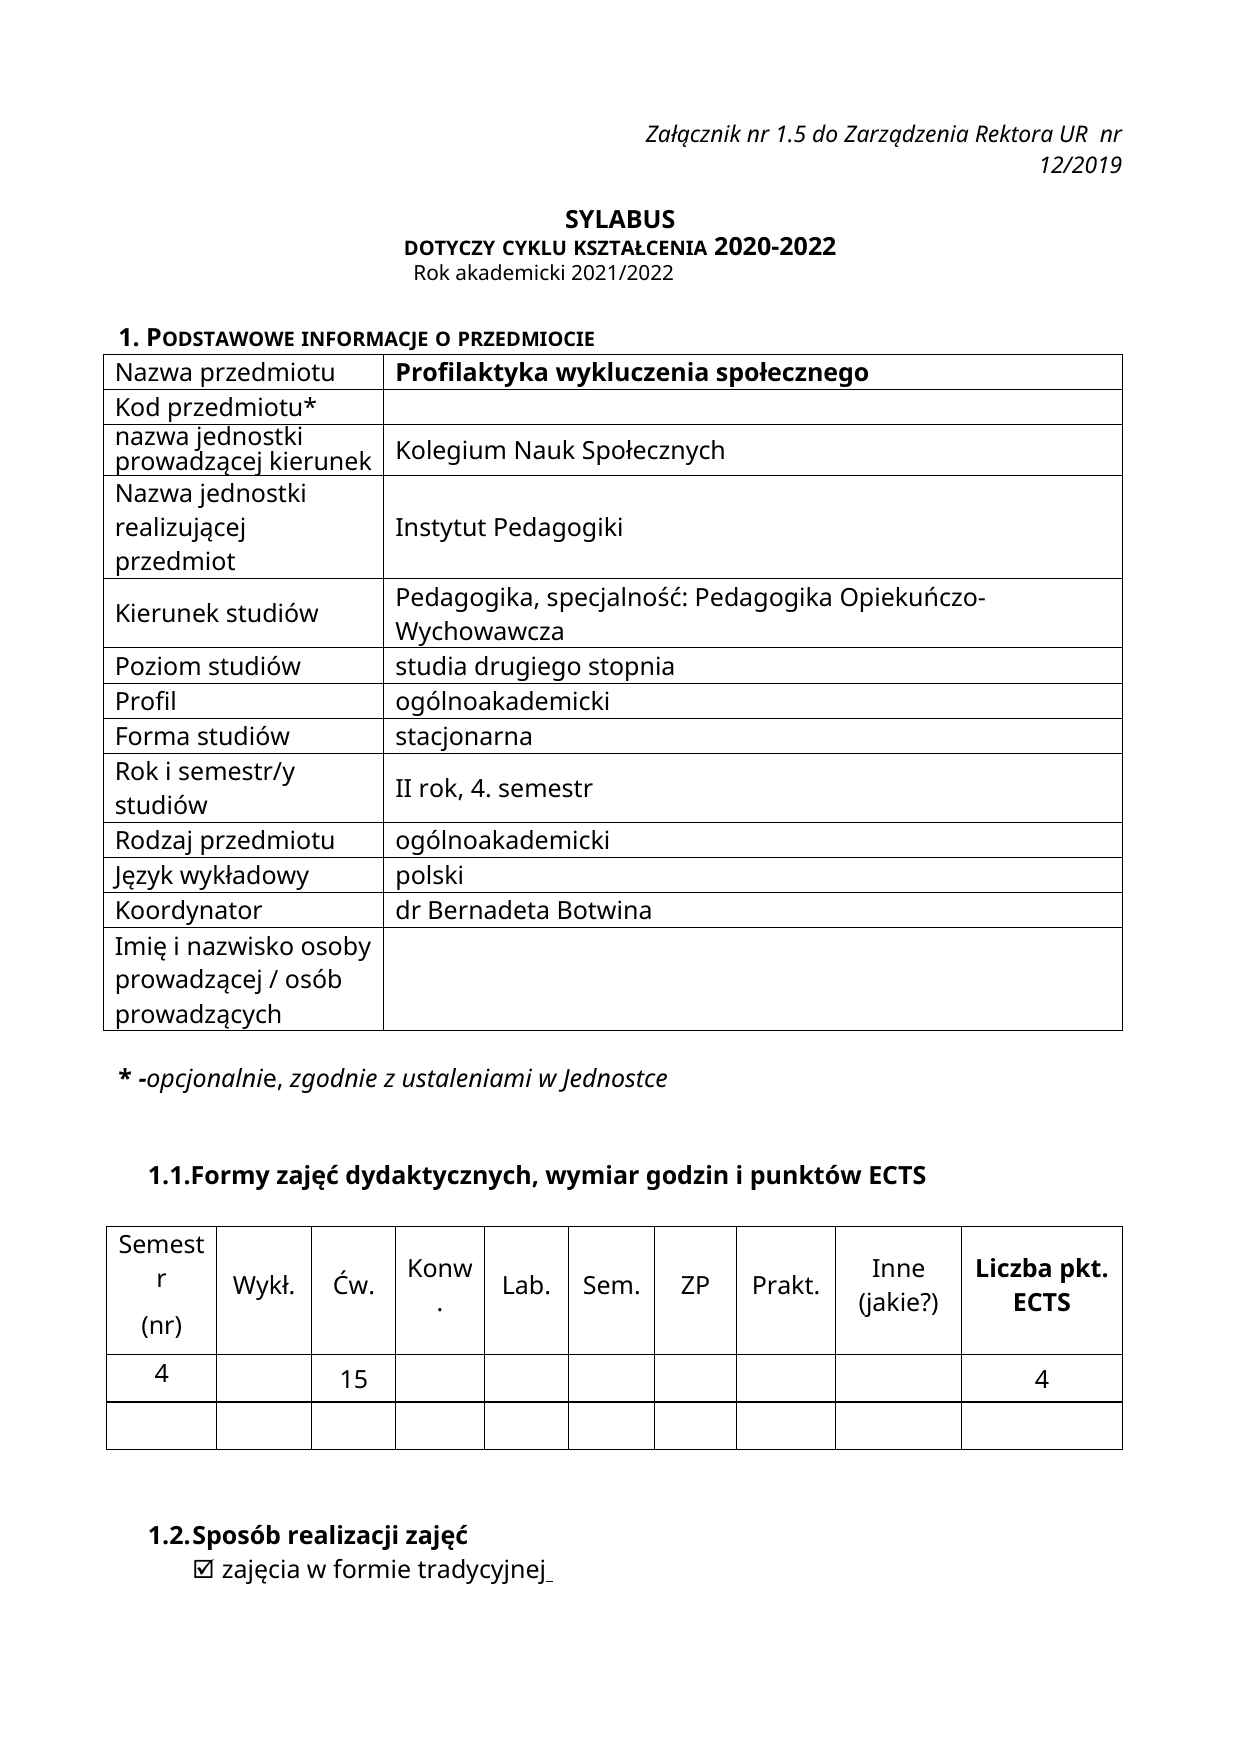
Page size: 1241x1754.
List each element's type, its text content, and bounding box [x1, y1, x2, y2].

table_header Nazwa przedmiotu [104, 355, 383, 389]
table_cell Rodzaj przedmiotu [104, 823, 383, 857]
table_header Semestr (nr) [107, 1227, 216, 1354]
text 1.2. Sposób realizacji zajęć [148, 1518, 1122, 1552]
table_cell ogólnoakademicki [384, 684, 1122, 717]
table_cell studia drugiego stopnia [384, 648, 1122, 682]
table_cell II rok, 4. semestr [384, 754, 1122, 822]
text zajęcia w formie tradycyjnej [192, 1552, 1122, 1586]
table_cell [396, 1403, 484, 1448]
table_header Sem. [569, 1227, 654, 1354]
table_cell [396, 1355, 484, 1401]
table_cell Nazwa jednostki realizującej przedmiot [104, 476, 383, 578]
table_cell dr Bernadeta Botwina [384, 893, 1122, 927]
table_cell Kolegium Nauk Społecznych [384, 425, 1122, 475]
table_cell [655, 1403, 736, 1448]
text dotyczy cyklu kształcenia 2020-2022 [118, 236, 1122, 261]
table_cell Imię i nazwisko osoby prowadzącej / osób prowadzących [104, 928, 383, 1030]
text SYLABUS [118, 201, 1122, 236]
text * -opcjonalnie, zgodnie z ustaleniami w Jednostce [118, 1061, 1122, 1094]
table_cell [737, 1355, 835, 1401]
text Rok akademicki 2021/2022 [118, 261, 1122, 286]
table_cell Instytut Pedagogiki [384, 476, 1122, 578]
table_cell Kierunek studiów [104, 579, 383, 647]
table_cell Pedagogika, specjalność: Pedagogika Opiekuńczo-Wychowawcza [384, 579, 1122, 647]
table_cell [655, 1355, 736, 1401]
table_cell 15 [312, 1355, 395, 1401]
table_cell Kod przedmiotu* [104, 390, 383, 424]
table_header Ćw. [312, 1227, 395, 1354]
table_cell [836, 1355, 961, 1401]
table_cell polski [384, 858, 1122, 892]
table_header Wykł. [217, 1227, 311, 1354]
table_header Profilaktyka wykluczenia społecznego [384, 355, 1122, 389]
table_cell ogólnoakademicki [384, 823, 1122, 857]
table_cell [836, 1403, 961, 1448]
table_cell Poziom studiów [104, 648, 383, 682]
table_header Liczba pkt. ECTS [962, 1227, 1122, 1354]
table_cell [384, 928, 1122, 1030]
table_cell 4 [962, 1355, 1122, 1401]
table_header Konw. [396, 1227, 484, 1354]
text 1.1.Formy zajęć dydaktycznych, wymiar godzin i punktów ECTS [148, 1158, 1122, 1192]
text Załącznik nr 1.5 do Zarządzenia Rektora UR nr 12/2019 [118, 118, 1122, 181]
table_cell [217, 1403, 311, 1448]
table_cell [217, 1355, 311, 1401]
table_cell Koordynator [104, 893, 383, 927]
table_cell Rok i semestr/y studiów [104, 754, 383, 822]
table_header Inne (jakie?) [836, 1227, 961, 1354]
table_header ZP [655, 1227, 736, 1354]
table_cell Profil [104, 684, 383, 717]
table_cell nazwa jednostki prowadzącej kierunek [104, 425, 383, 475]
table_cell [962, 1403, 1122, 1448]
table_cell 4 [107, 1355, 216, 1401]
table_cell Język wykładowy [104, 858, 383, 892]
table_cell Forma studiów [104, 719, 383, 753]
text 1. Podstawowe informacje o przedmiocie [118, 319, 1122, 354]
table_header Lab. [485, 1227, 568, 1354]
table_cell [384, 390, 1122, 424]
table_cell [569, 1355, 654, 1401]
table_cell [485, 1403, 568, 1448]
table_cell [569, 1403, 654, 1448]
table_cell stacjonarna [384, 719, 1122, 753]
table_cell [107, 1403, 216, 1448]
table_cell [737, 1403, 835, 1448]
table_cell [485, 1355, 568, 1401]
table_cell [312, 1403, 395, 1448]
table_header Prakt. [737, 1227, 835, 1354]
